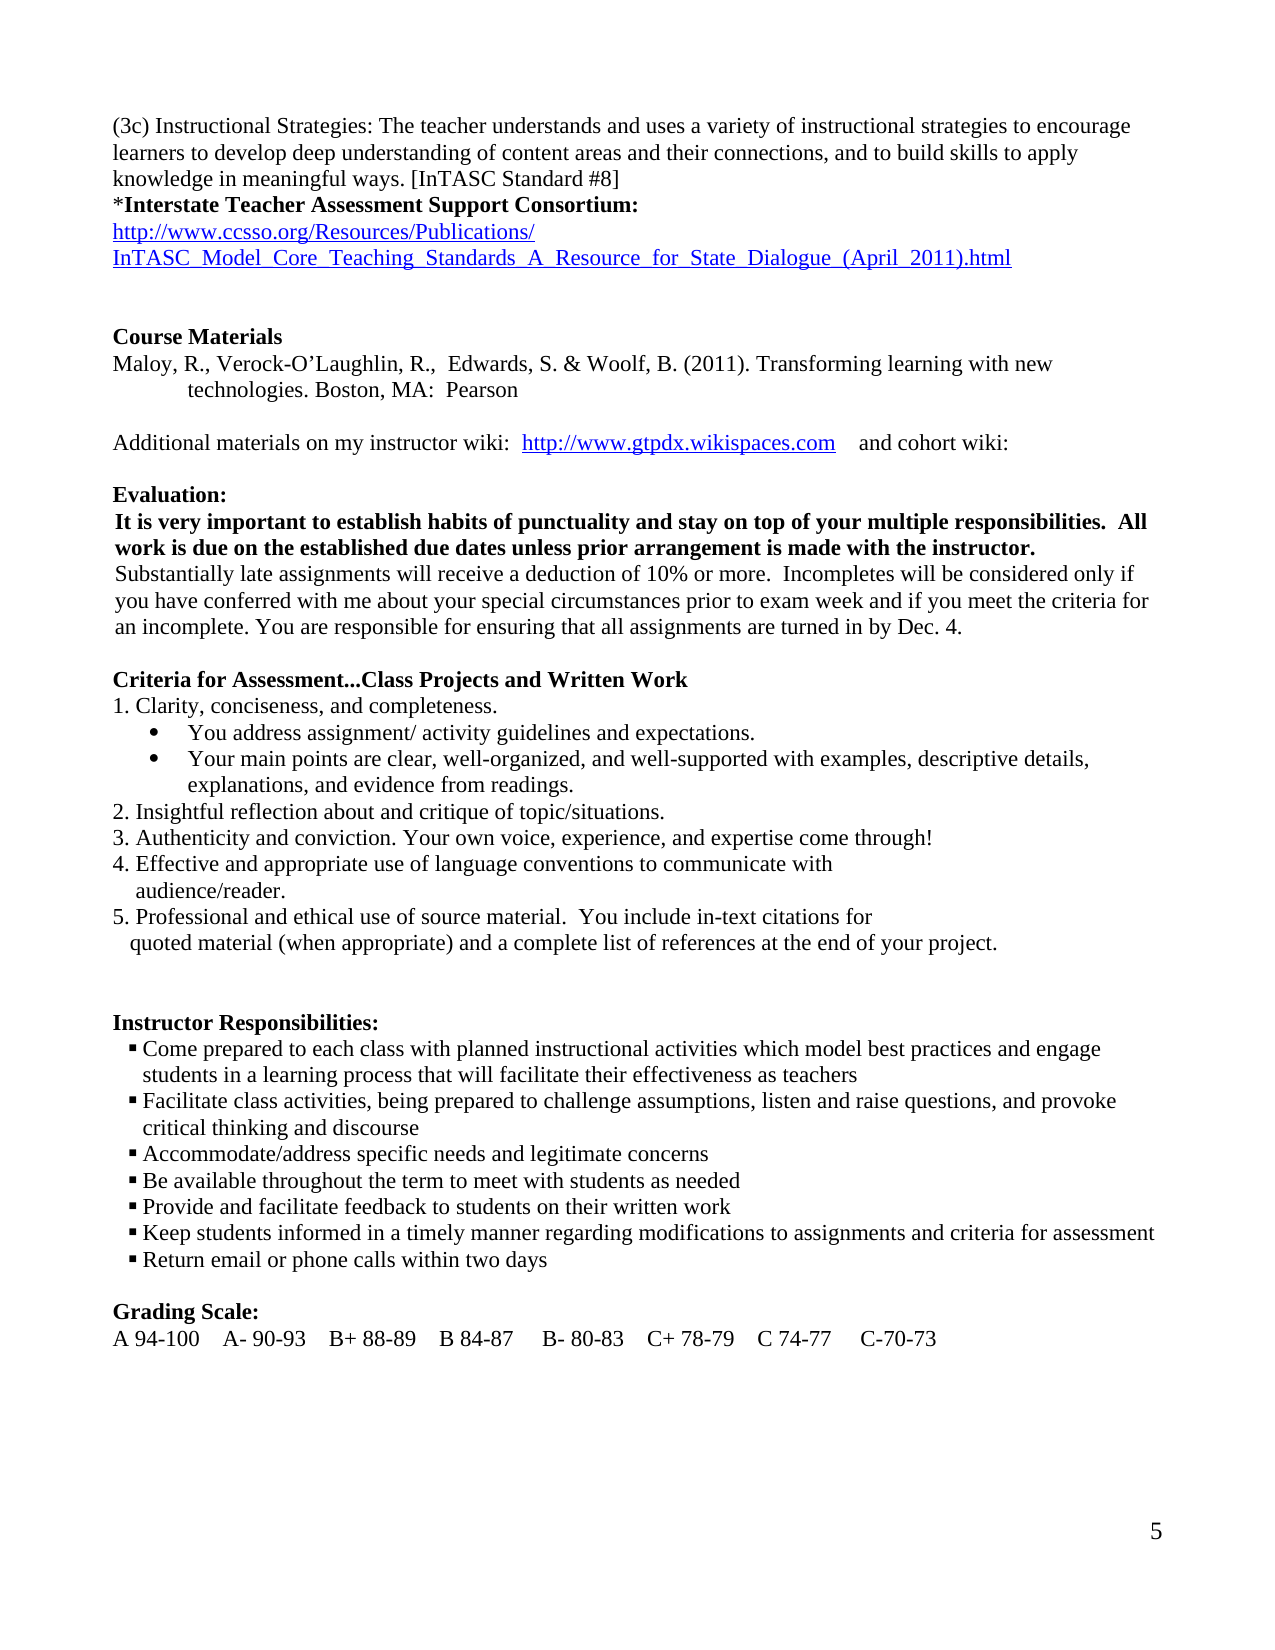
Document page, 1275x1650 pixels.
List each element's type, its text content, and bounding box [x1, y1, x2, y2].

list Come prepared to each class with planned instructional activities which model best practices and engage students in a learning process that will facilitate their effectiveness as teachers [127, 1035, 1162, 1088]
list Facilitate class activities, being prepared to challenge assumptions, listen and raise questions, and provoke critical thinking and discourse [127, 1088, 1162, 1140]
text (3c) Instructional Strategies: The teacher understands and uses a variety of instructional strategies to encourage learners to develop deep understanding of content areas and their connections, and to build skills to apply knowledge in meaningful ways. [InTASC Standard #8] [112, 112, 1162, 192]
list Accommodate/address specific needs and legitimate concerns [127, 1140, 1162, 1167]
text Maloy, R., Verock-O’Laughlin, R., Edwards, S. & Woolf, B. (2011). Transforming learning with new technologies. Boston, MA: Pearson [112, 350, 1162, 402]
text Instructor Responsibilities: [112, 1008, 1162, 1035]
list Your main points are clear, well-organized, and well-supported with examples, descriptive details, explanations, and evidence from readings. [150, 745, 1162, 798]
list Return email or phone calls within two days [127, 1246, 1162, 1272]
list Be available throughout the term to meet with students as needed [127, 1167, 1162, 1193]
text *Interstate Teacher Assessment Support Consortium: [112, 192, 1162, 218]
text Additional materials on my instructor wiki: http://www.gtpdx.wikispaces.com and cohort wiki: [112, 429, 1162, 455]
list 1. Clarity, conciseness, and completeness. [112, 692, 1162, 719]
text Grading Scale: [112, 1298, 1162, 1325]
text A 94-100 A- 90-93 B+ 88-89 B 84-87 B- 80-83 C+ 78-79 C 74-77 C-70-73 [112, 1325, 1162, 1351]
list 5. Professional and ethical use of source material. You include in-text citations for [112, 903, 1162, 929]
text http://www.ccsso.org/Resources/Publications/InTASC_Model_Core_Teaching_Standards_A_Resource_for_State_Dialogue_(April_2011).html [112, 218, 1162, 271]
list Keep students informed in a timely manner regarding modifications to assignments and criteria for assessment [127, 1219, 1162, 1246]
text It is very important to establish habits of punctuality and stay on top of your multiple responsibilities. All work is due on the established due dates unless prior arrangement is made with the instructor. Substantially late assignments will receive a deduction of 10% or more. Incompletes will be considered only if you have conferred with me about your special circumstances prior to exam week and if you meet the criteria for an incomplete. You are responsible for ensuring that all assignments are turned in by Dec. 4. [114, 508, 1162, 639]
list 2. Insightful reflection about and critique of topic/situations. [112, 798, 1162, 824]
subtitle Evaluation: [112, 481, 1162, 508]
text Course Materials [112, 323, 1162, 350]
subtitle Criteria for Assessment...Class Projects and Written Work [112, 666, 1162, 692]
list You address assignment/ activity guidelines and expectations. [150, 719, 1162, 745]
list 4. Effective and appropriate use of language conventions to communicate with [112, 850, 1162, 877]
list 3. Authenticity and conviction. Your own voice, experience, and expertise come through! [112, 824, 1162, 850]
list audience/reader. [112, 877, 1162, 903]
list Provide and facilitate feedback to students on their written work [127, 1193, 1162, 1219]
list quoted material (when appropriate) and a complete list of references at the end of your project. [112, 929, 1162, 956]
